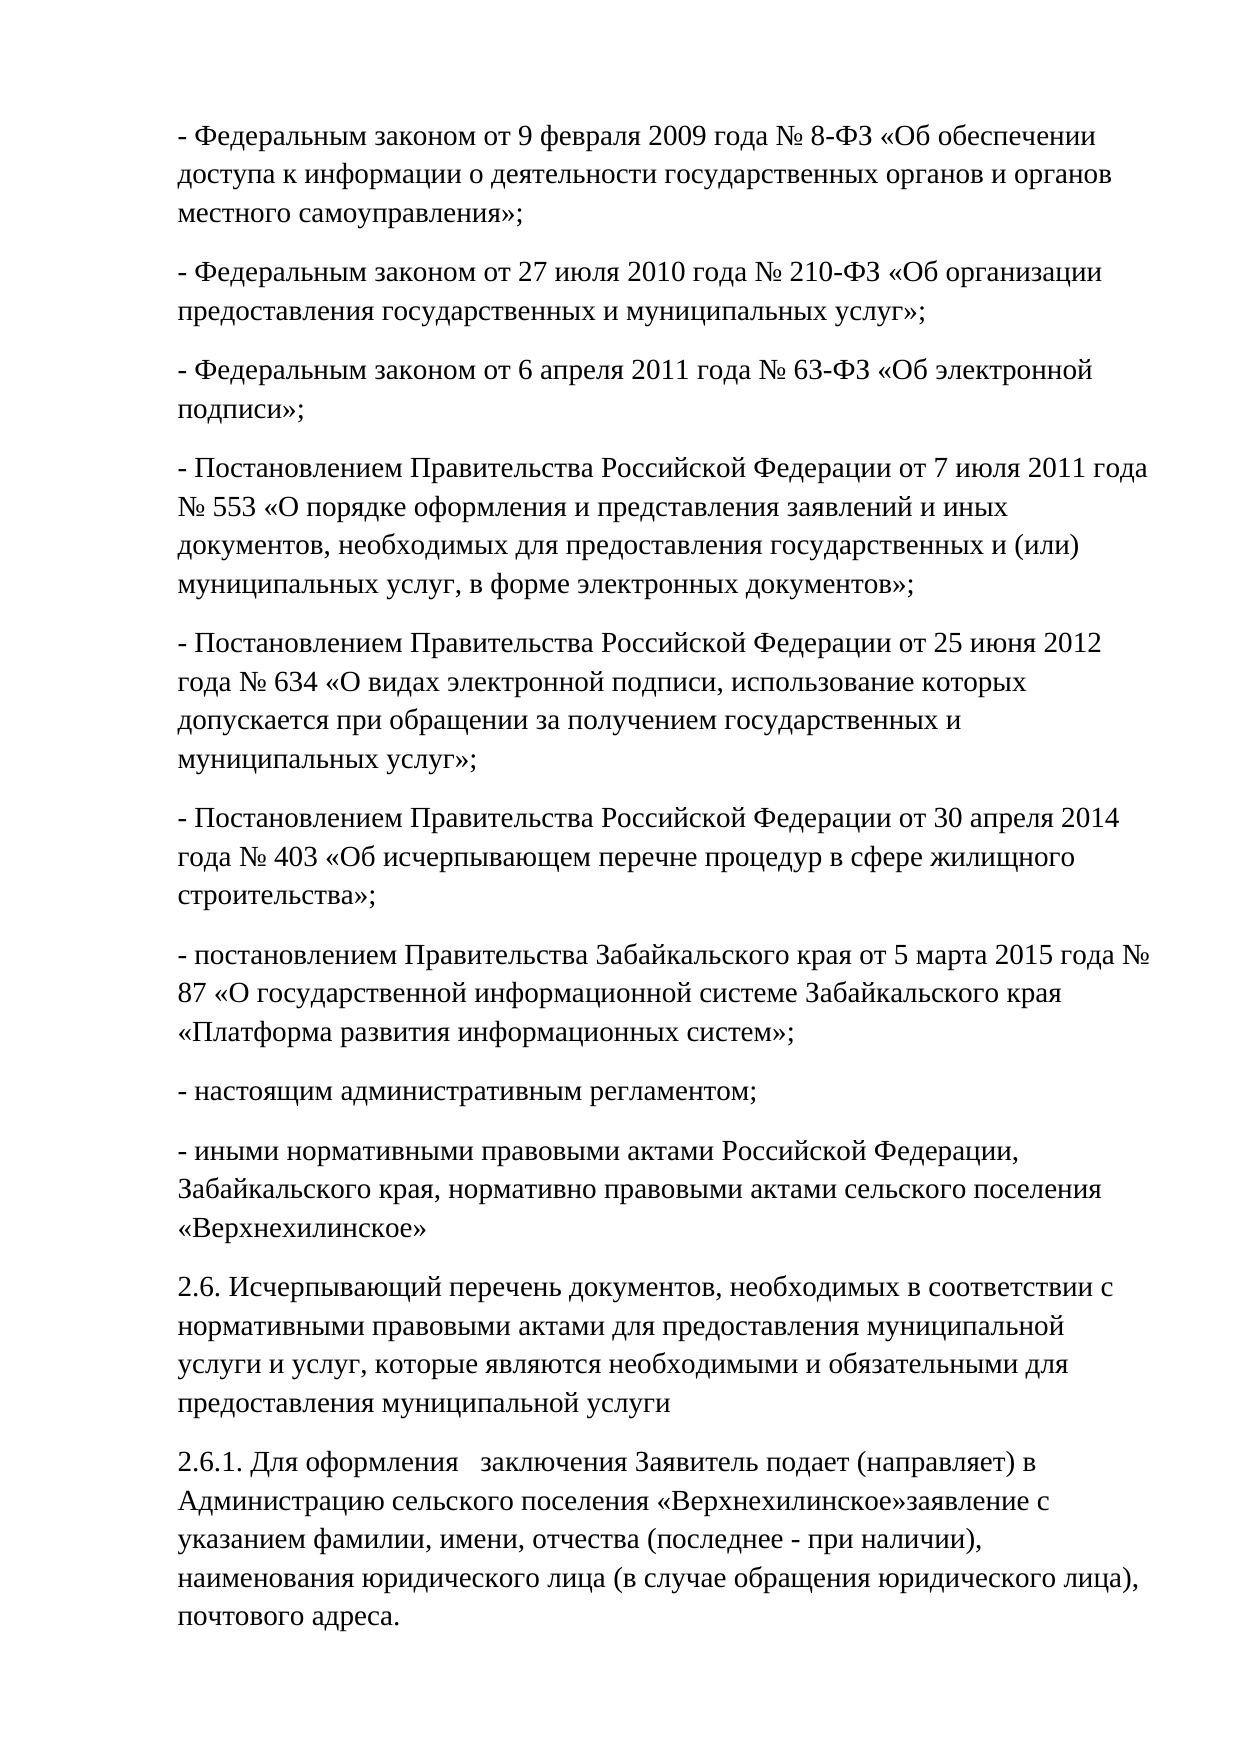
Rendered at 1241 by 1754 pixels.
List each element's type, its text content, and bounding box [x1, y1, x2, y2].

text - Постановлением Правительства Российской Федерации от 30 апреля 2014 года № 403 «Об исчерпывающем перечне процедур в сфере жилищного строительства»; [177, 800, 1152, 911]
text 2.6. Исчерпывающий перечень документов, необходимых в соответствии с нормативными правовыми актами для предоставления муниципальной услуги и услуг, которые являются необходимыми и обязательными для предоставления муниципальной услуги [177, 1269, 1152, 1418]
text - настоящим административным регламентом; [177, 1073, 1152, 1107]
text 2.6.1. Для оформления заключения Заявитель подает (направляет) в Администрацию сельского поселения «Верхнехилинское»заявление с указанием фамилии, имени, отчества (последнее - при наличии), наименования юридического лица (в случае обращения юридического лица), почтового адреса. [177, 1444, 1152, 1632]
text - Федеральным законом от 9 февраля 2009 года № 8-ФЗ «Об обеспечении доступа к информации о деятельности государственных органов и органов местного самоуправления»; [177, 118, 1152, 229]
text - иными нормативными правовыми актами Российской Федерации, Забайкальского края, нормативно правовыми актами сельского поселения «Верхнехилинское» [177, 1133, 1152, 1243]
text - Постановлением Правительства Российской Федерации от 7 июля 2011 года № 553 «О порядке оформления и представления заявлений и иных документов, необходимых для предоставления государственных и (или) муниципальных услуг, в форме электронных документов»; [177, 450, 1152, 599]
text - Федеральным законом от 6 апреля 2011 года № 63-ФЗ «Об электронной подписи»; [177, 352, 1152, 424]
text - Постановлением Правительства Российской Федерации от 25 июня 2012 года № 634 «О видах электронной подписи, использование которых допускается при обращении за получением государственных и муниципальных услуг»; [177, 625, 1152, 774]
text - Федеральным законом от 27 июля 2010 года № 210-ФЗ «Об организации предоставления государственных и муниципальных услуг»; [177, 254, 1152, 327]
text - постановлением Правительства Забайкальского края от 5 марта 2015 года № 87 «О государственной информационной системе Забайкальского края «Платформа развития информационных систем»; [177, 937, 1152, 1047]
